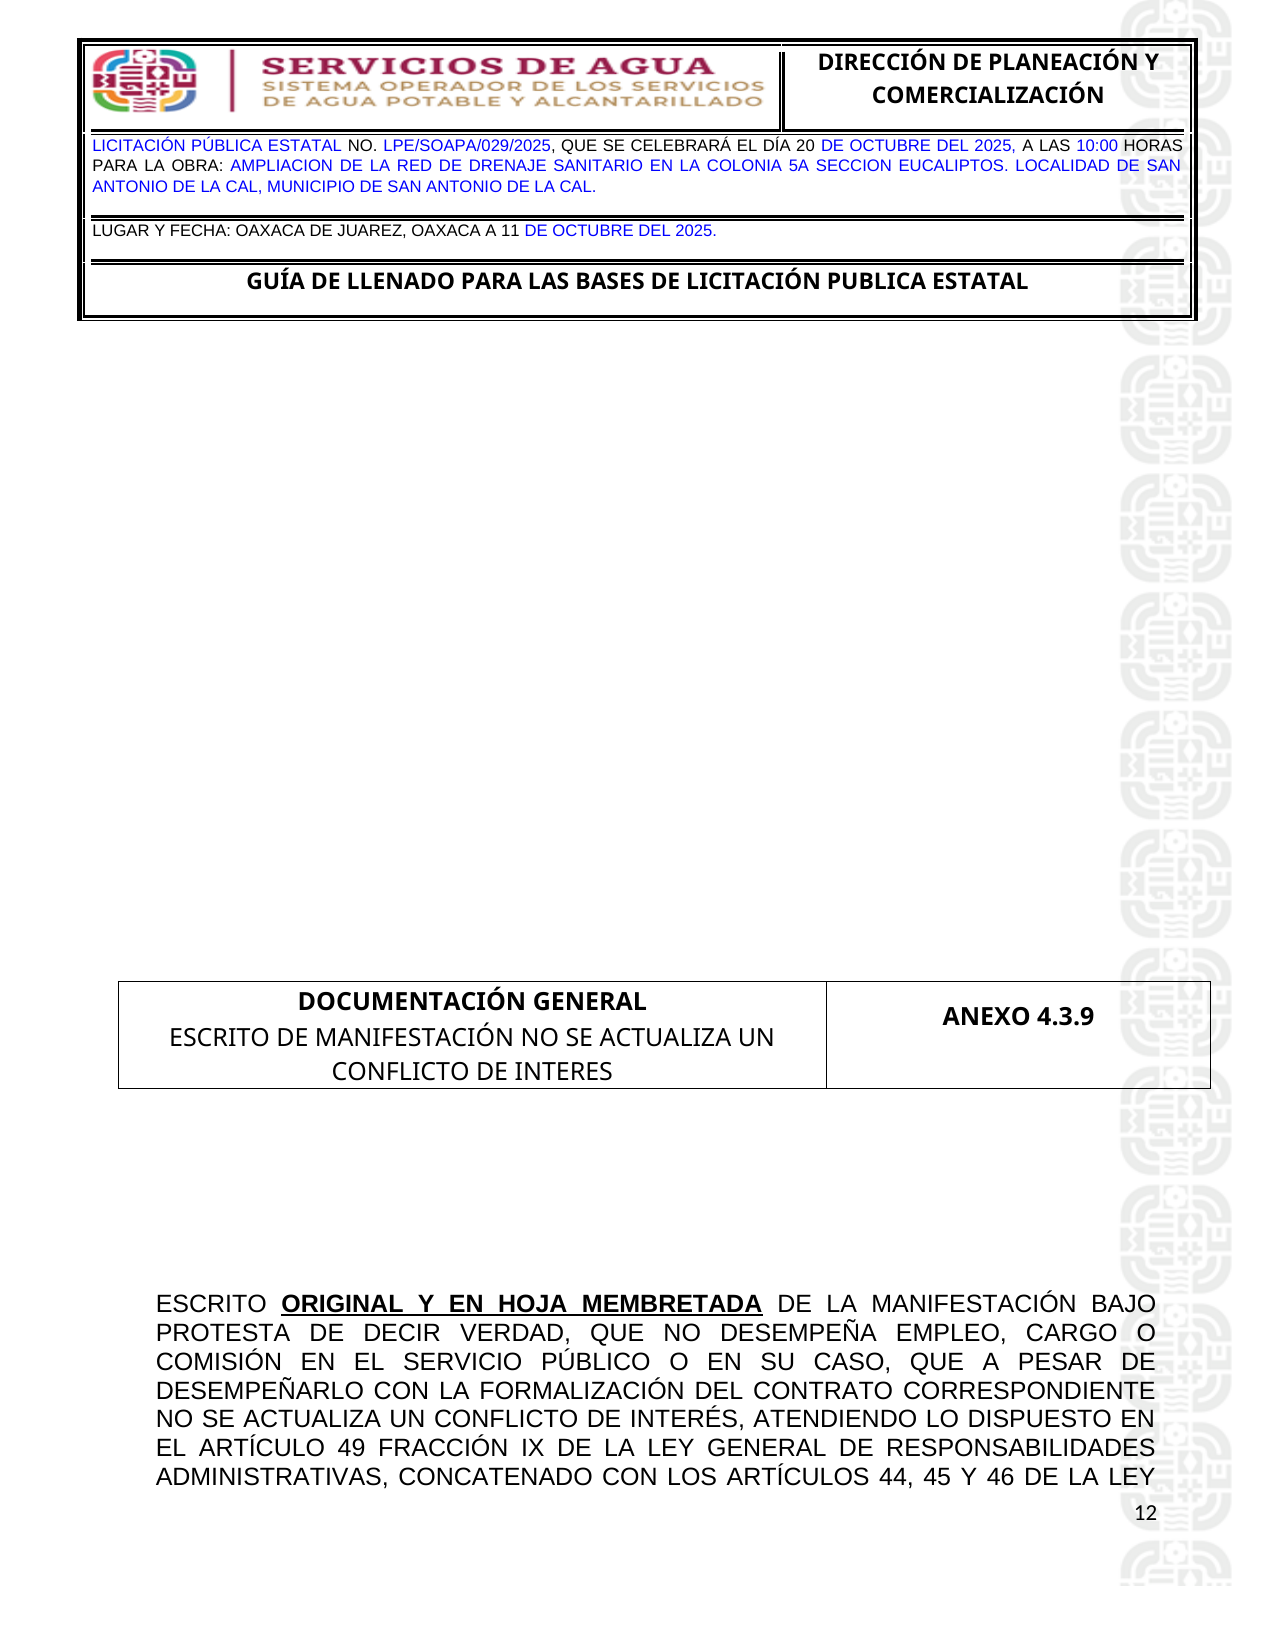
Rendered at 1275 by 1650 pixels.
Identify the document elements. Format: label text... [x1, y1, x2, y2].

picture [1105, 0, 1235, 1586]
picture [1105, 42, 1194, 320]
picture [1106, 56, 1114, 67]
table_header ANEXO 4.3.9 [827, 982, 1210, 1088]
table_header DOCUMENTACIÓN GENERAL ESCRITO DE MANIFESTACIÓN NO SE ACTUALIZA UN CONFLICTO DE INTERES [119, 982, 826, 1088]
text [156, 1289, 1157, 1491]
picture [88, 46, 773, 123]
